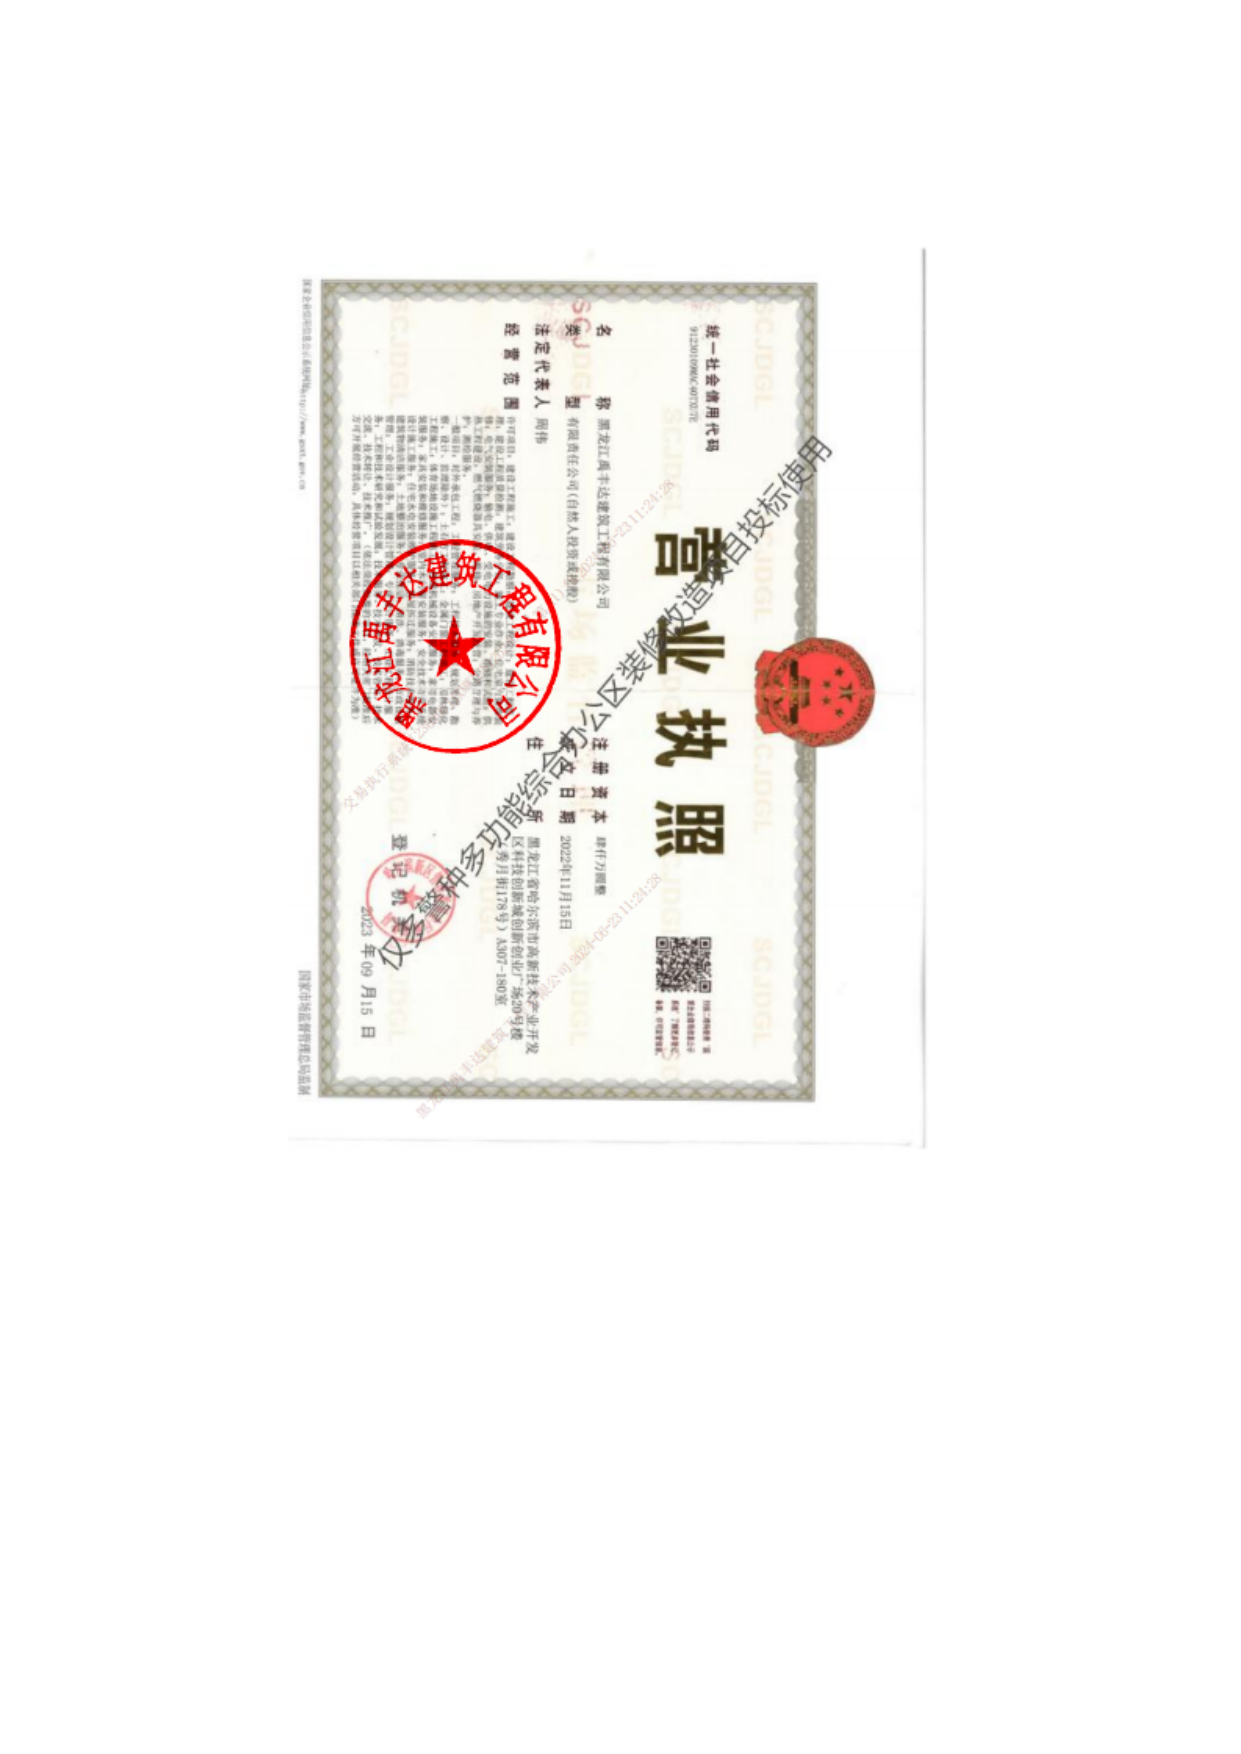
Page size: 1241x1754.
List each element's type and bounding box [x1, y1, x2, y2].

picture [187, 162, 1052, 1392]
